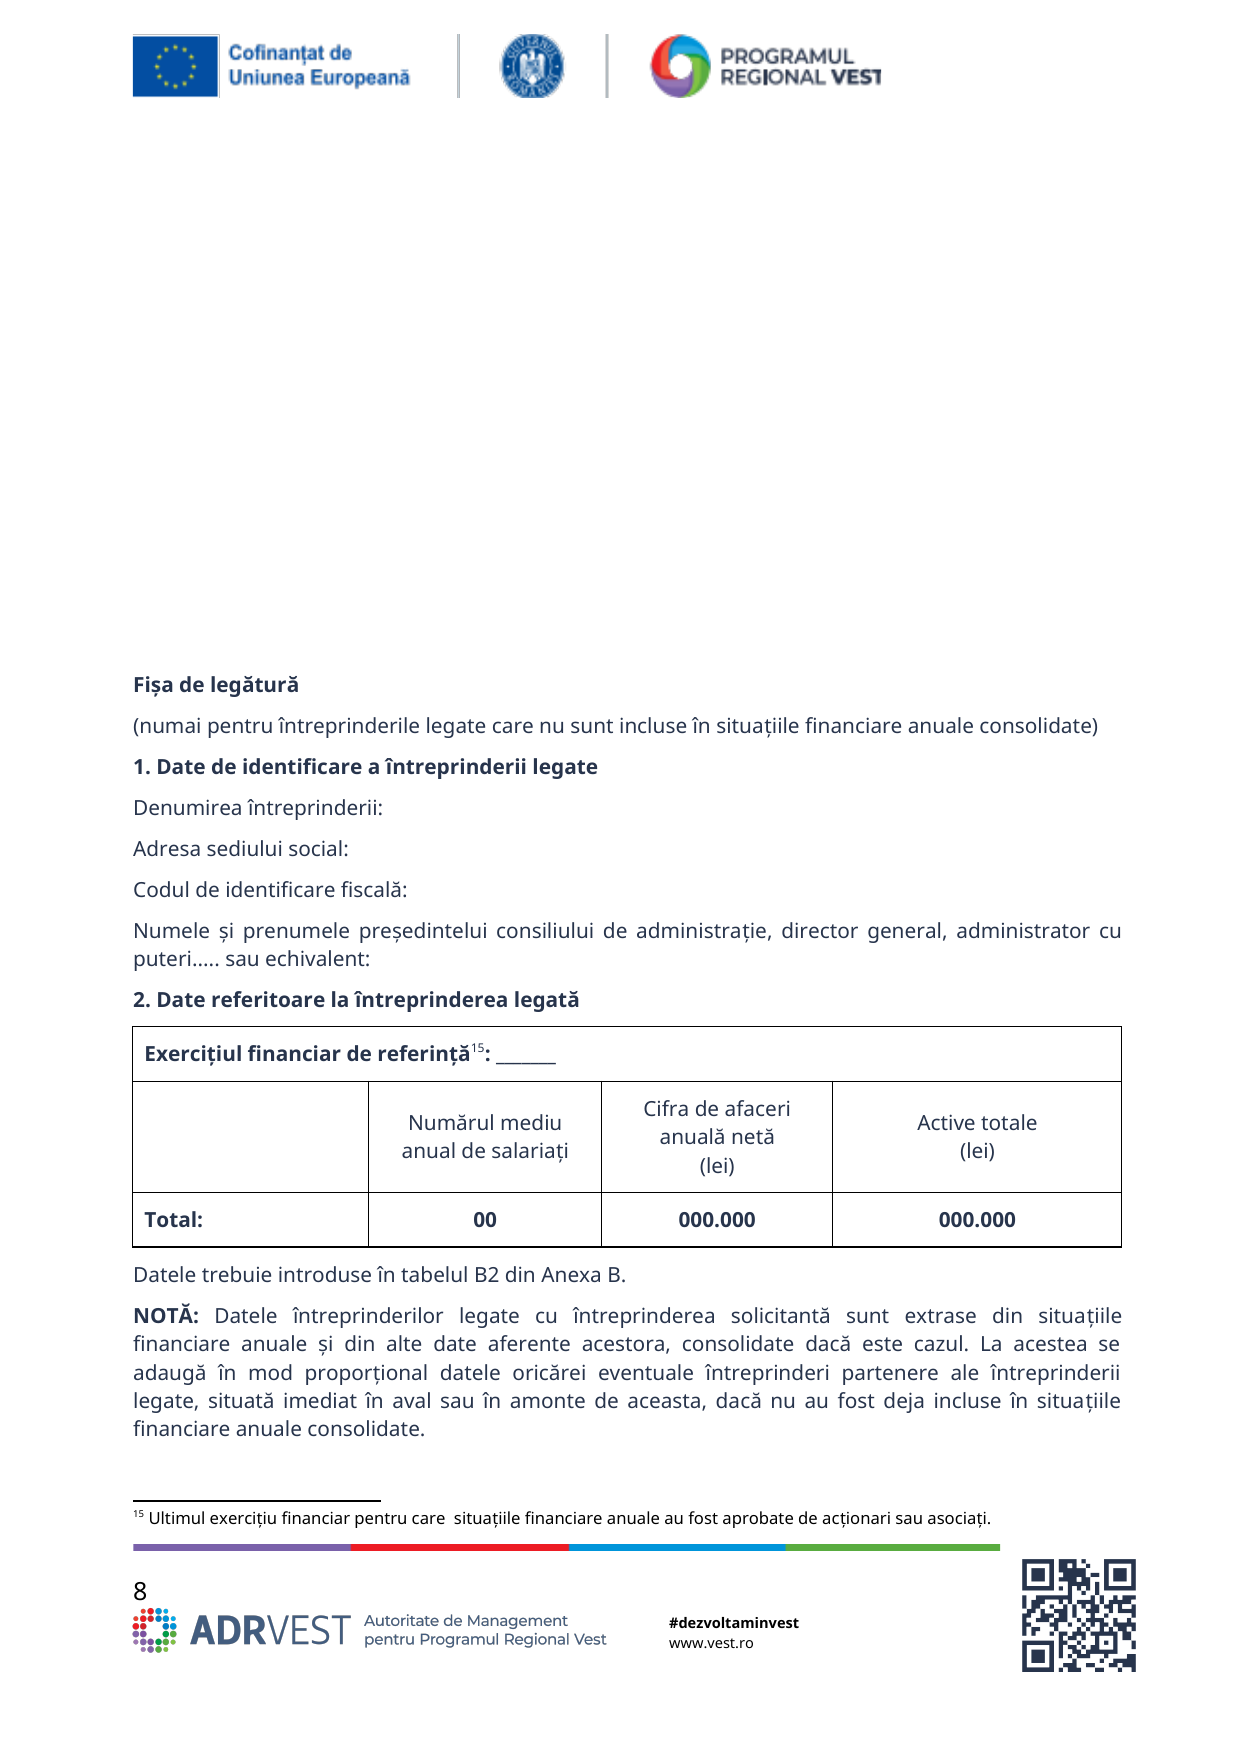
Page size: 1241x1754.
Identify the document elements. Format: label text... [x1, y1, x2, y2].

text Numele şi prenumele preşedintelui consiliului de administraţie, director general, administrator cu puteri..... sau echivalent: [133, 916, 1122, 973]
text 1. Date de identificare a întreprinderii legate [133, 752, 1122, 780]
table_cell 000.000 [602, 1193, 832, 1246]
table_header Exerciţiul financiar de referinţă: _______ [133, 1027, 1121, 1081]
table_cell Numărul mediu anual de salariaţi [369, 1082, 601, 1192]
table_cell 000.000 [833, 1193, 1121, 1246]
text Denumirea întreprinderii: [133, 793, 1122, 821]
text NOTĂ: Datele întreprinderilor legate cu întreprinderea solicitantă sunt extrase din situaţiile financiare anuale şi din alte date aferente acestora, consolidate dacă este cazul. La acestea se adaugă în mod proporţional datele oricărei eventuale întreprinderi partenere ale întreprinderii legate, situată imediat în aval sau în amonte de aceasta, dacă nu au fost deja incluse în situaţiile financiare anuale consolidate. [133, 1301, 1122, 1443]
table_cell Active totale (lei) [833, 1082, 1121, 1192]
text Datele trebuie introduse în tabelul B2 din Anexa B. [133, 1260, 1122, 1288]
text Fişa de legătură [133, 670, 1122, 698]
text Adresa sediului social: [133, 834, 1122, 862]
picture [123, 1605, 612, 1656]
text Codul de identificare fiscală: [133, 875, 1122, 903]
picture [1013, 1550, 1145, 1681]
text 2. Date referitoare la întreprinderea legată [133, 985, 1122, 1013]
table_cell Cifra de afaceri anuală netă (lei) [602, 1082, 832, 1192]
text (numai pentru întreprinderile legate care nu sunt incluse în situaţiile financiare anuale consolidate) [133, 711, 1122, 739]
table_cell 00 [369, 1193, 601, 1246]
table_cell [133, 1082, 368, 1192]
table_cell Total: [133, 1193, 368, 1246]
